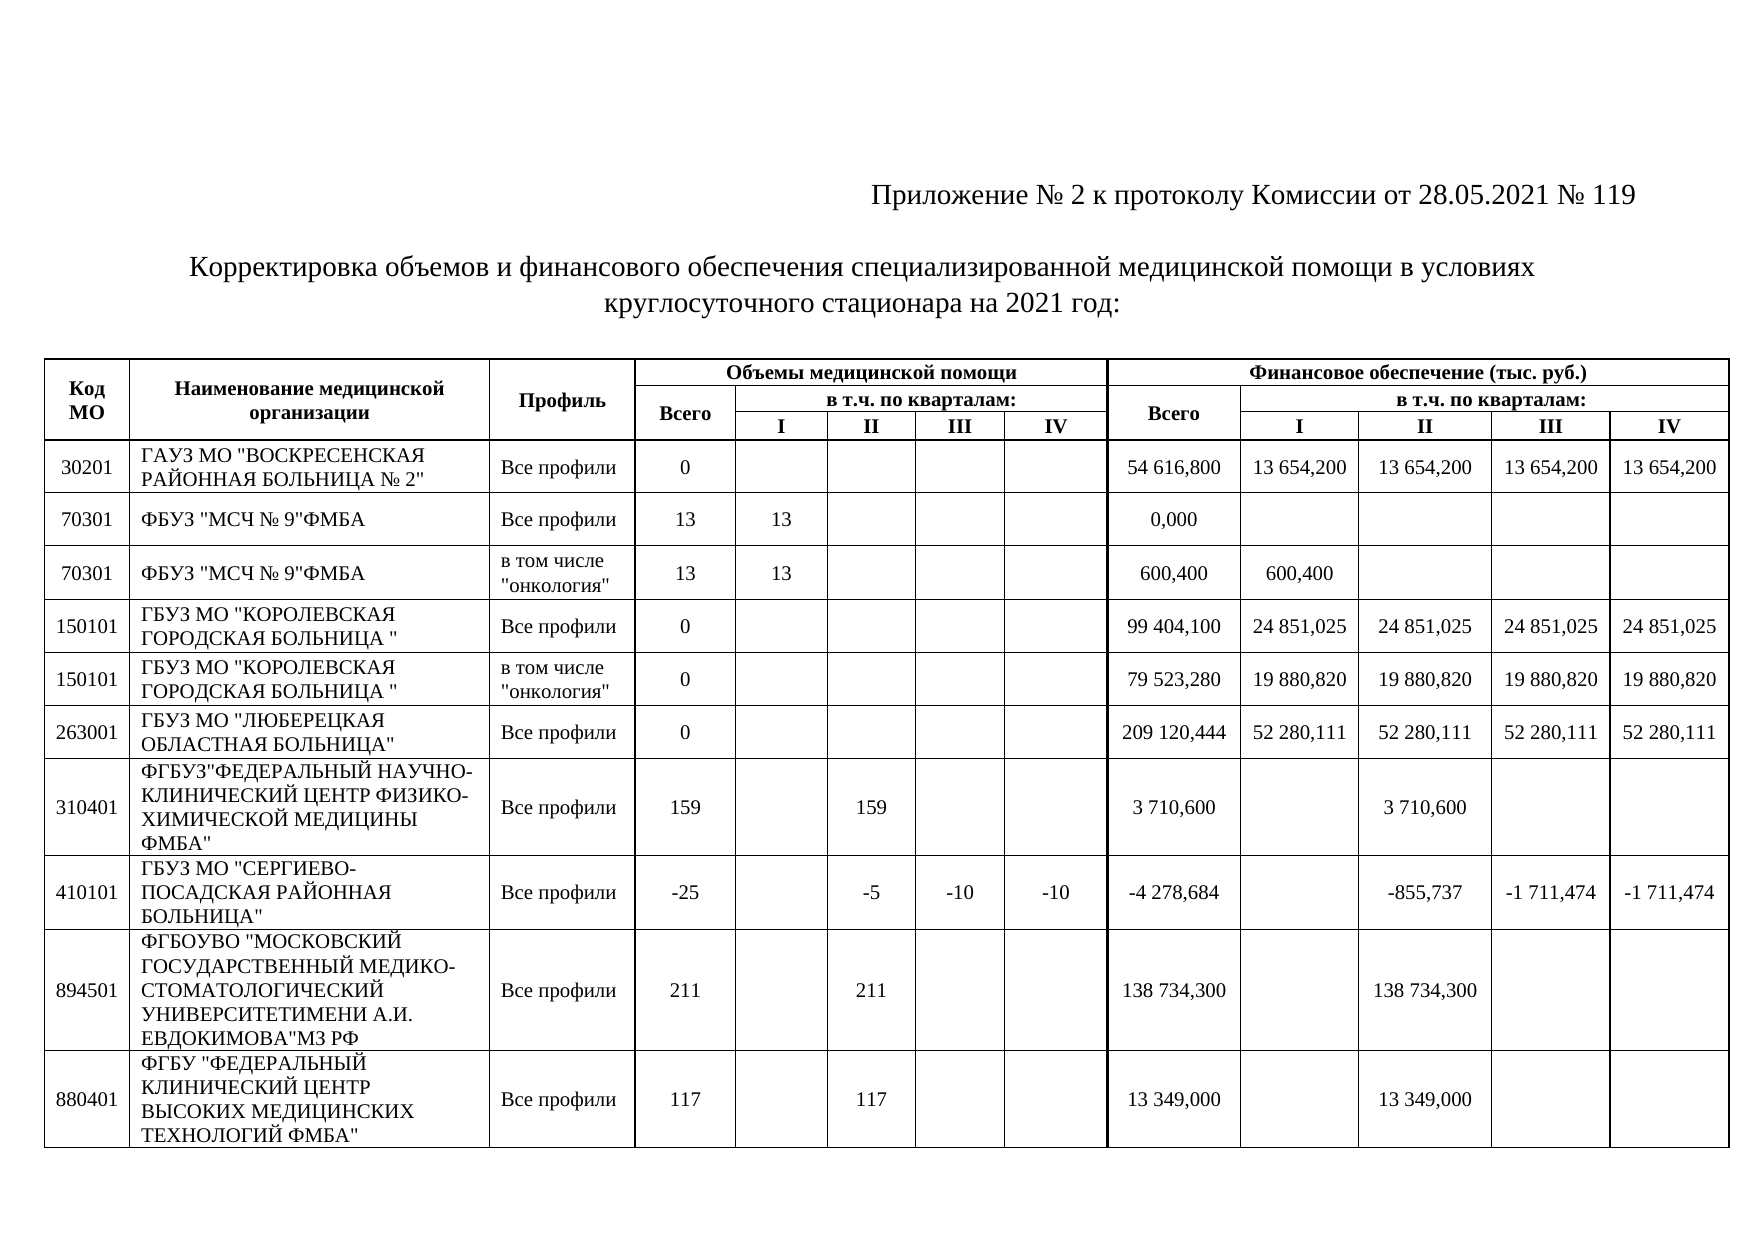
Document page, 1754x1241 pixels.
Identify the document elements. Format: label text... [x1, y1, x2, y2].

table_cell 159 [828, 759, 915, 855]
table_cell ФГБУЗ"ФЕДЕРАЛЬНЫЙ НАУЧНО-КЛИНИЧЕСКИЙ ЦЕНТР ФИЗИКО-ХИМИЧЕСКОЙ МЕДИЦИНЫ ФМБА" [130, 759, 489, 855]
table_cell IV [1005, 412, 1106, 439]
table_cell [1611, 930, 1728, 1050]
table_cell 30201 [45, 441, 129, 492]
table_cell [1005, 493, 1106, 545]
table_cell [736, 706, 827, 758]
table_cell [1005, 600, 1106, 652]
table_cell 117 [828, 1051, 915, 1147]
table_cell [1005, 653, 1106, 705]
table_cell 150101 [45, 600, 129, 652]
table_cell 19 880,820 [1611, 653, 1728, 705]
table_cell 70301 [45, 493, 129, 545]
table_cell Всего [636, 386, 735, 439]
table_cell 211 [828, 930, 915, 1050]
table_cell [1492, 493, 1609, 545]
table_cell 19 880,820 [1359, 653, 1491, 705]
table_cell [1241, 930, 1358, 1050]
table_cell -10 [916, 856, 1004, 928]
table_cell -4 278,684 [1109, 856, 1240, 928]
table_cell [1005, 759, 1106, 855]
table_cell 52 280,111 [1359, 706, 1491, 758]
table_cell 880401 [45, 1051, 129, 1147]
table_cell Все профили [490, 930, 634, 1050]
table_cell [736, 856, 827, 928]
table_cell [1359, 546, 1491, 598]
table_cell [1492, 759, 1609, 855]
table_cell 52 280,111 [1611, 706, 1728, 758]
table_cell 263001 [45, 706, 129, 758]
table_cell [736, 600, 827, 652]
table_cell ФБУЗ "МСЧ № 9"ФМБА [130, 546, 489, 598]
table_cell [1492, 930, 1609, 1050]
table_cell 24 851,025 [1359, 600, 1491, 652]
table_cell [1005, 706, 1106, 758]
table_cell [828, 441, 915, 492]
table_cell [828, 653, 915, 705]
table_cell III [916, 412, 1004, 439]
table_cell [1611, 759, 1728, 855]
table_cell [1492, 546, 1609, 598]
table_cell 24 851,025 [1611, 600, 1728, 652]
table_cell -1 711,474 [1492, 856, 1609, 928]
table_cell [916, 546, 1004, 598]
table_cell 99 404,100 [1109, 600, 1240, 652]
table_cell [916, 441, 1004, 492]
table_cell в т.ч. по кварталам: [1241, 386, 1728, 411]
table_cell [1241, 856, 1358, 928]
table_cell 0 [636, 600, 735, 652]
table_cell 150101 [45, 653, 129, 705]
table_cell Всего [1109, 386, 1240, 439]
table_cell в том числе "онкология" [490, 653, 634, 705]
table_cell [916, 653, 1004, 705]
table_cell Все профили [490, 759, 634, 855]
table_cell [916, 493, 1004, 545]
text Приложение № 2 к протоколу Комиссии от 28.05.2021 № 119 [89, 177, 1636, 211]
table_cell [1241, 1051, 1358, 1147]
table_cell -10 [1005, 856, 1106, 928]
table_cell Все профили [490, 706, 634, 758]
table_cell [916, 930, 1004, 1050]
table_cell [736, 441, 827, 492]
table_cell ФГБУ "ФЕДЕРАЛЬНЫЙ КЛИНИЧЕСКИЙ ЦЕНТР ВЫСОКИХ МЕДИЦИНСКИХ ТЕХНОЛОГИЙ ФМБА" [130, 1051, 489, 1147]
table_cell 13 349,000 [1109, 1051, 1240, 1147]
table_cell 13 654,200 [1492, 441, 1609, 492]
table_cell ГБУЗ МО "КОРОЛЕВСКАЯ ГОРОДСКАЯ БОЛЬНИЦА " [130, 600, 489, 652]
table_cell 13 [636, 546, 735, 598]
table_cell 310401 [45, 759, 129, 855]
table_cell [736, 930, 827, 1050]
table_cell 19 880,820 [1241, 653, 1358, 705]
table_header Код МО [45, 360, 129, 439]
table_cell 138 734,300 [1359, 930, 1491, 1050]
table_cell 3 710,600 [1109, 759, 1240, 855]
table_cell 13 [636, 493, 735, 545]
table_cell 159 [636, 759, 735, 855]
table_cell [1005, 1051, 1106, 1147]
table_cell 0 [636, 441, 735, 492]
table_cell 13 654,200 [1241, 441, 1358, 492]
table_cell III [1492, 412, 1609, 439]
table_cell [916, 1051, 1004, 1147]
table_cell ГБУЗ МО "ЛЮБЕРЕЦКАЯ ОБЛАСТНАЯ БОЛЬНИЦА" [130, 706, 489, 758]
table_cell Все профили [490, 441, 634, 492]
table_cell -855,737 [1359, 856, 1491, 928]
table_cell [828, 546, 915, 598]
table_cell [1005, 930, 1106, 1050]
table_cell [736, 653, 827, 705]
table_header Финансовое обеспечение (тыс. руб.) [1109, 360, 1728, 384]
table_cell -25 [636, 856, 735, 928]
table_cell II [1359, 412, 1491, 439]
table_cell [916, 759, 1004, 855]
table_cell [916, 706, 1004, 758]
table_cell 211 [636, 930, 735, 1050]
table_cell 0 [636, 653, 735, 705]
table_cell 54 616,800 [1109, 441, 1240, 492]
text Корректировка объемов и финансового обеспечения специализированной медицинской помощи в условиях круглосуточного стационара на 2021 год: [89, 249, 1636, 319]
table_cell Все профили [490, 493, 634, 545]
table_header Объемы медицинской помощи [636, 360, 1106, 384]
table_cell [828, 706, 915, 758]
table_cell [736, 1051, 827, 1147]
table_cell [1359, 493, 1491, 545]
table_cell [828, 600, 915, 652]
table_cell [1241, 759, 1358, 855]
table_cell 52 280,111 [1492, 706, 1609, 758]
table_cell 410101 [45, 856, 129, 928]
table_cell 600,400 [1109, 546, 1240, 598]
table_cell II [828, 412, 915, 439]
table_cell 13 654,200 [1611, 441, 1728, 492]
table_cell 70301 [45, 546, 129, 598]
table_cell [1611, 493, 1728, 545]
table_cell 117 [636, 1051, 735, 1147]
table_cell ГБУЗ МО "СЕРГИЕВО-ПОСАДСКАЯ РАЙОННАЯ БОЛЬНИЦА" [130, 856, 489, 928]
table_cell 0,000 [1109, 493, 1240, 545]
table_cell ФБУЗ "МСЧ № 9"ФМБА [130, 493, 489, 545]
table_cell [1005, 546, 1106, 598]
table_cell I [1241, 412, 1358, 439]
table_cell [1005, 441, 1106, 492]
table_cell -1 711,474 [1611, 856, 1728, 928]
table_cell ФГБОУВО "МОСКОВСКИЙ ГОСУДАРСТВЕННЫЙ МЕДИКО-СТОМАТОЛОГИЧЕСКИЙ УНИВЕРСИТЕТИМЕНИ А.И. ЕВДОКИМОВА"МЗ РФ [130, 930, 489, 1050]
table_cell [1492, 1051, 1609, 1147]
table_cell [828, 493, 915, 545]
table_cell -5 [828, 856, 915, 928]
table_cell Все профили [490, 1051, 634, 1147]
table_cell ГБУЗ МО "КОРОЛЕВСКАЯ ГОРОДСКАЯ БОЛЬНИЦА " [130, 653, 489, 705]
table_cell [1611, 1051, 1728, 1147]
table_cell 0 [636, 706, 735, 758]
table_cell [736, 759, 827, 855]
table_cell в том числе "онкология" [490, 546, 634, 598]
table_cell Все профили [490, 600, 634, 652]
table_header Профиль [490, 360, 634, 439]
table_cell 138 734,300 [1109, 930, 1240, 1050]
table_cell 894501 [45, 930, 129, 1050]
table_cell 13 654,200 [1359, 441, 1491, 492]
table_cell 600,400 [1241, 546, 1358, 598]
table_cell в т.ч. по кварталам: [736, 386, 1106, 411]
table_cell 13 [736, 493, 827, 545]
table_cell Все профили [490, 856, 634, 928]
table_cell 209 120,444 [1109, 706, 1240, 758]
table_cell 13 349,000 [1359, 1051, 1491, 1147]
table_cell IV [1611, 412, 1728, 439]
table_cell [1611, 546, 1728, 598]
table_cell 13 [736, 546, 827, 598]
table_cell 24 851,025 [1492, 600, 1609, 652]
table_cell ГАУЗ МО "ВОСКРЕСЕНСКАЯ РАЙОННАЯ БОЛЬНИЦА № 2" [130, 441, 489, 492]
table_cell 79 523,280 [1109, 653, 1240, 705]
table_cell 19 880,820 [1492, 653, 1609, 705]
table_header Наименование медицинской организации [130, 360, 489, 439]
table_cell I [736, 412, 827, 439]
table_cell [1241, 493, 1358, 545]
table_cell 24 851,025 [1241, 600, 1358, 652]
table_cell 52 280,111 [1241, 706, 1358, 758]
table_cell 3 710,600 [1359, 759, 1491, 855]
table_cell [916, 600, 1004, 652]
